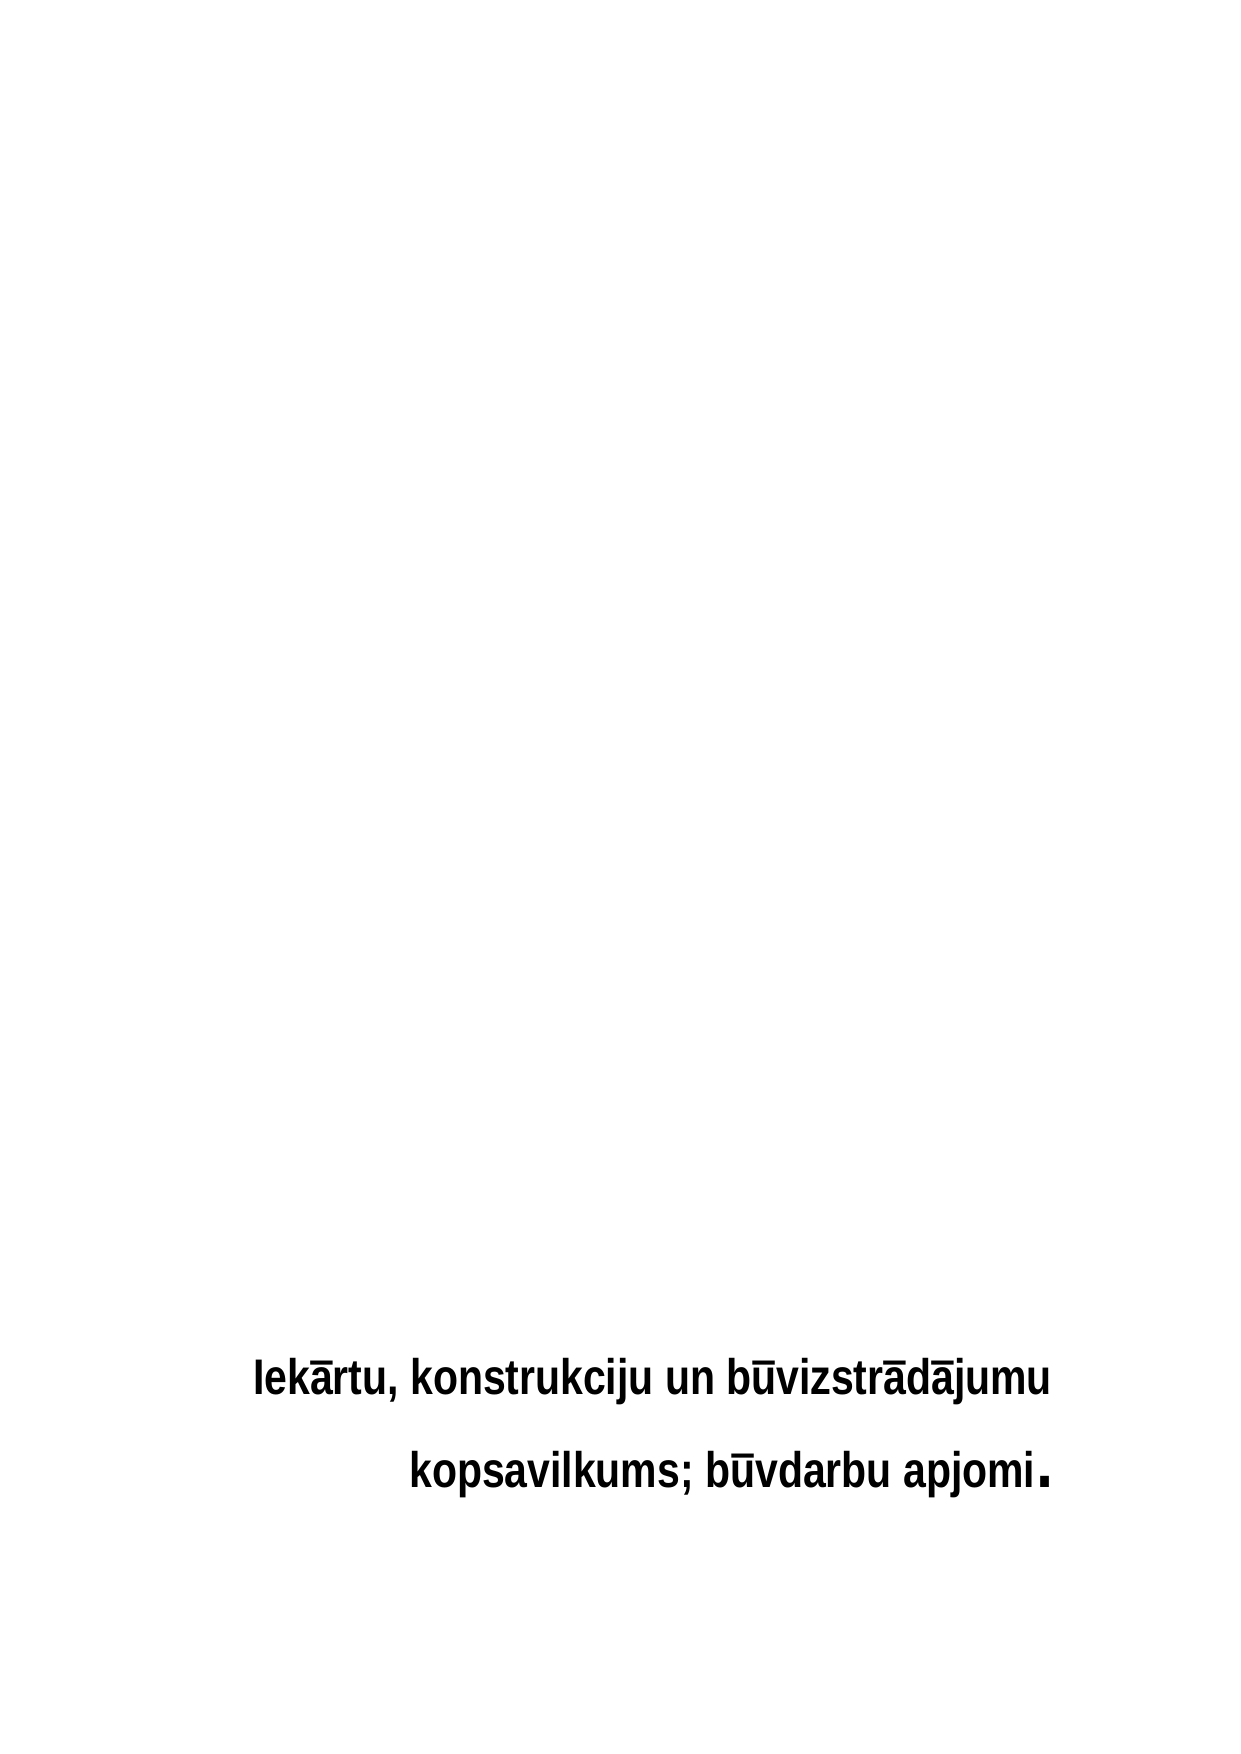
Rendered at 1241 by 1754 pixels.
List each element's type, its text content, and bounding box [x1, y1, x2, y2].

text Iekārtu, konstrukciju un būvizstrādājumu kopsavilkums; būvdarbu apjomi. [187, 1347, 1053, 1504]
